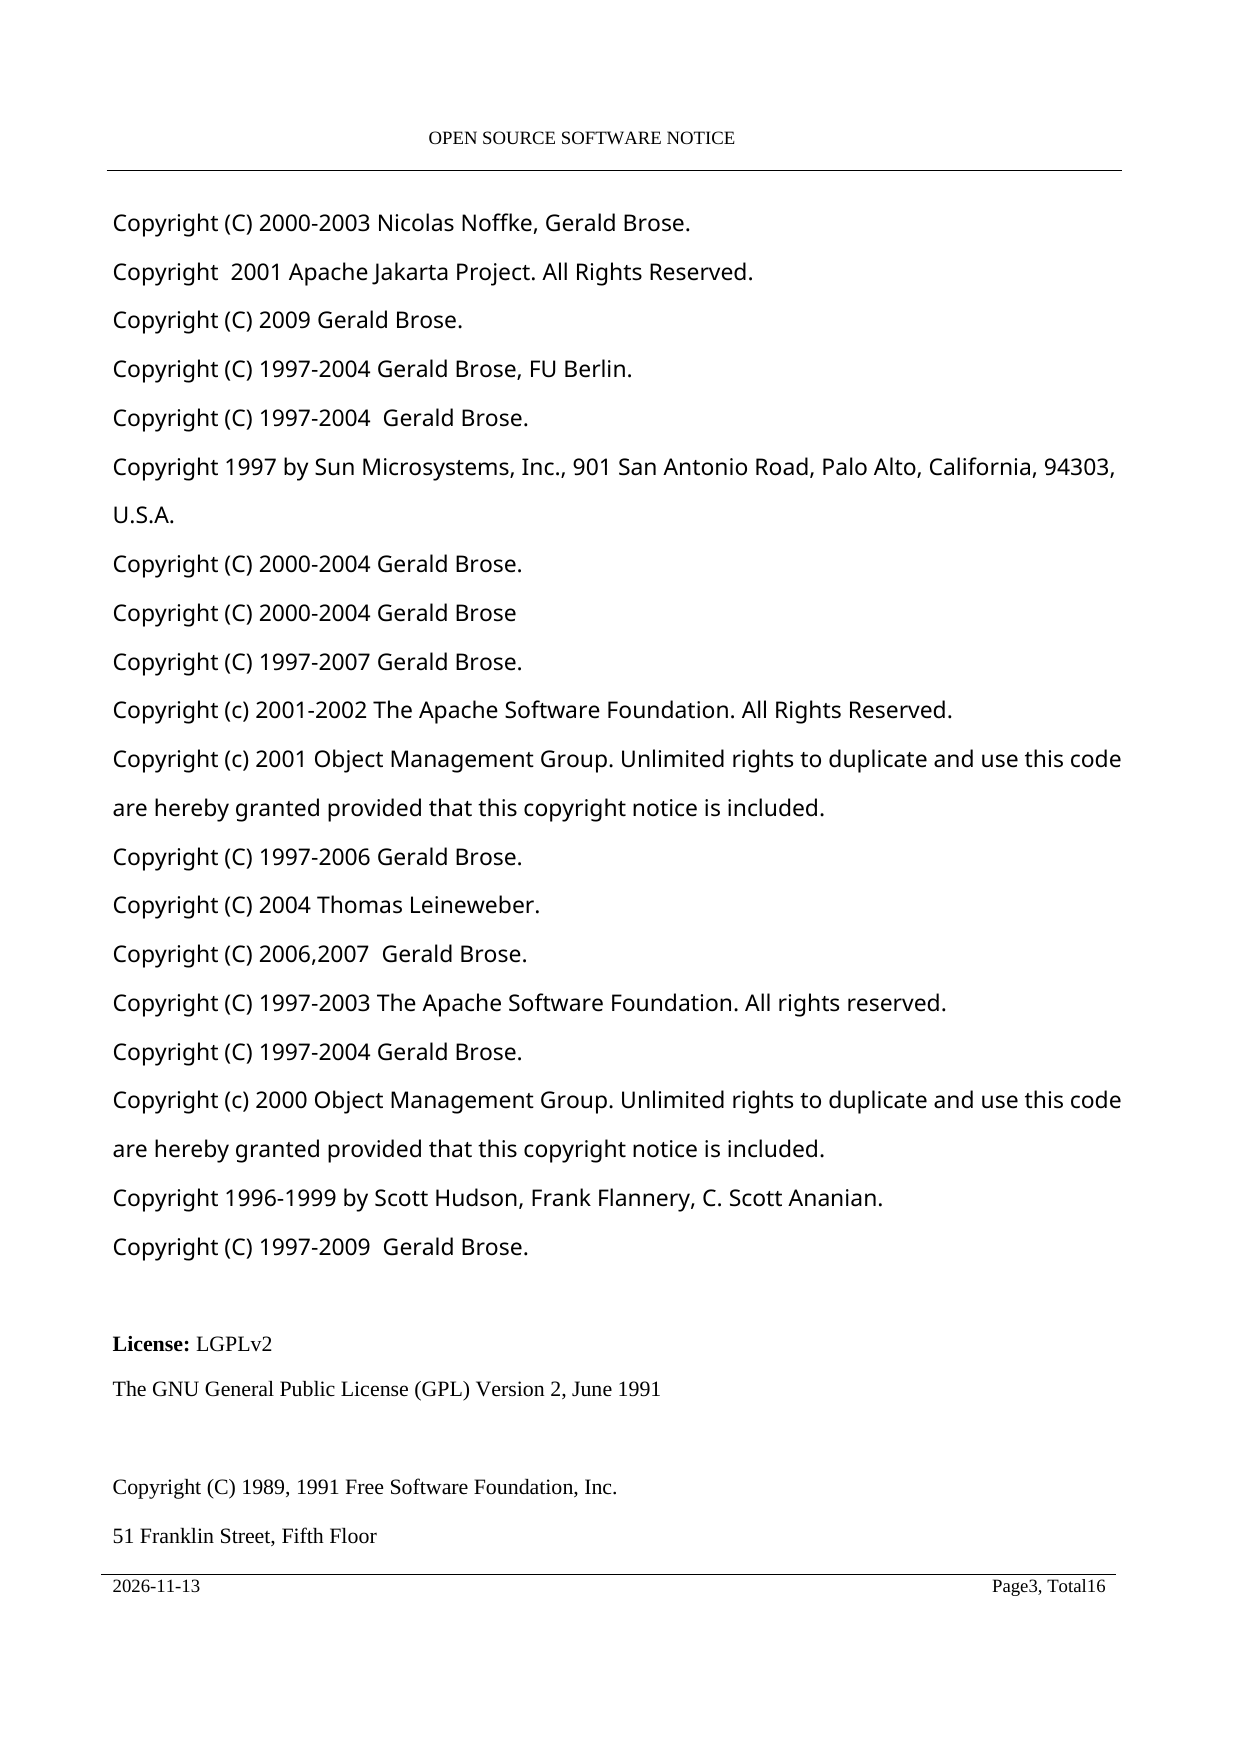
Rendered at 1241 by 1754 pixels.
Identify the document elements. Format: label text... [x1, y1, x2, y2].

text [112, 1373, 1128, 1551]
text Copyright (C) 2000-2003 Nicolas Noffke, Gerald Brose. Copyright 2001 Apache Jakarta Project. All Rights Reserved. Copyright (C) 2009 Gerald Brose. Copyright (C) 1997-2004 Gerald Brose, FU Berlin. Copyright (C) 1997-2004 Gerald Brose. Copyright 1997 by Sun Microsystems, Inc., 901 San Antonio Road, Palo Alto, California, 94303, U.S.A. Copyright (C) 2000-2004 Gerald Brose. Copyright (C) 2000-2004 Gerald Brose Copyright (C) 1997-2007 Gerald Brose. Copyright (c) 2001-2002 The Apache Software Foundation. All Rights Reserved. Copyright (c) 2001 Object Management Group. Unlimited rights to duplicate and use this code are hereby granted provided that this copyright notice is included. Copyright (C) 1997-2006 Gerald Brose. Copyright (C) 2004 Thomas Leineweber. Copyright (C) 2006,2007 Gerald Brose. Copyright (C) 1997-2003 The Apache Software Foundation. All rights reserved. Copyright (C) 1997-2004 Gerald Brose. Copyright (c) 2000 Object Management Group. Unlimited rights to duplicate and use this code are hereby granted provided that this copyright notice is included. Copyright 1996-1999 by Scott Hudson, Frank Flannery, C. Scott Ananian. Copyright (C) 1997-2009 Gerald Brose. [112, 206, 1128, 1311]
text License: LGPLv2 [112, 1328, 1128, 1360]
